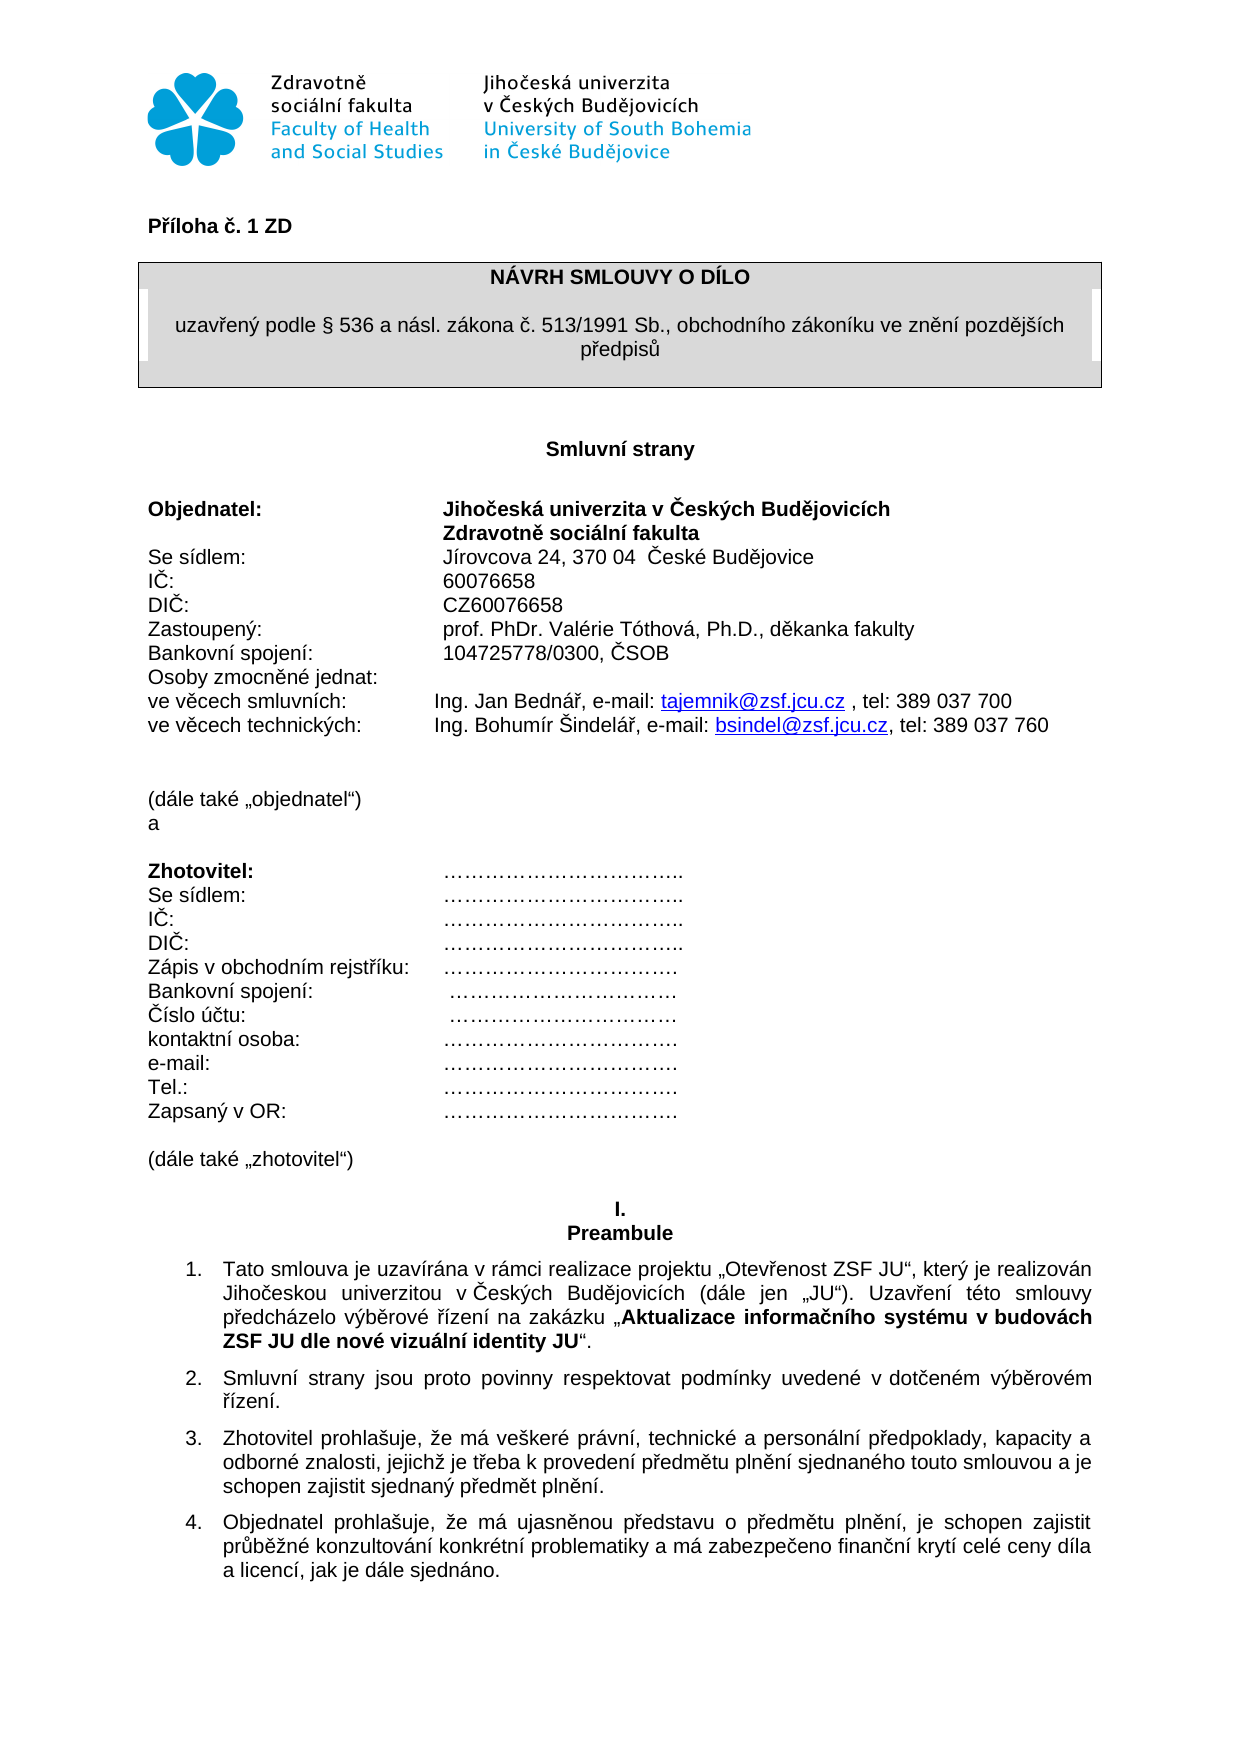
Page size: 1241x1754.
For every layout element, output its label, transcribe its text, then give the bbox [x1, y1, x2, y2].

text Tel.: ……………………………. [148, 1074, 1092, 1098]
text DIČ: CZ60076658 [148, 593, 1092, 617]
picture [147, 73, 751, 166]
text DIČ: …………………………….. [148, 931, 1092, 955]
text Zápis v obchodním rejstříku: ……………………………. [148, 955, 1092, 979]
text IČ: …………………………….. [148, 907, 1092, 931]
text ve věcech technických: Ing. Bohumír Šindelář, e-mail: bsindel@zsf.jcu.cz, tel: 389 037 760 [148, 713, 1092, 737]
text Se sídlem: Jírovcova 24, 370 04 České Budějovice [148, 545, 1092, 569]
text ve věcech smluvních: Ing. Jan Bednář, e-mail: tajemnik@zsf.jcu.cz , tel: 389 037 700 [148, 689, 1092, 713]
text Příloha č. 1 ZD [148, 214, 1092, 238]
list Tato smlouva je uzavírána v rámci realizace projektu „Otevřenost ZSF JU“, který je realizován Jihočeskou univerzitou v Českých Budějovicích (dále jen „JU“). Uzavření této smlouvy předcházelo výběrové řízení na zakázku „Aktualizace informačního systému v budovách ZSF JU dle nové vizuální identity JU“. [185, 1257, 1092, 1353]
text uzavřený podle § násl. zákona č. 513/1991 Sb., obchodního zákoníku ve znění pozdějších předpisů [148, 313, 1092, 357]
text kontaktní osoba: ……………………………. [148, 1027, 1092, 1051]
text (dále také „zhotovitel“) [148, 1146, 1092, 1170]
text Osoby zmocněné jednat: [148, 665, 1092, 689]
list Objednatel prohlašuje, že má ujasněnou představu o předmětu plnění, je schopen zajistit průběžné konzultování konkrétní problematiky a má zabezpečeno finanční krytí celé ceny díla a licencí, jak je dále sjednáno. [185, 1510, 1092, 1582]
text Zapsaný v OR: ……………………………. [148, 1098, 1092, 1122]
text IČ: 60076658 [148, 569, 1092, 593]
text I. [148, 1197, 1092, 1221]
text Číslo účtu: …………………………… [148, 1003, 1092, 1027]
text Bankovní spojení: …………………………… [148, 979, 1092, 1003]
text Objednatel: Jihočeská univerzita v Českých Budějovicích [148, 497, 1092, 521]
text Bankovní spojení: 104725778/0300, ČSOB [148, 641, 1092, 665]
list Smluvní strany jsou proto povinny respektovat podmínky uvedené v dotčeném výběrovém řízení. [185, 1365, 1092, 1413]
text a [148, 811, 1092, 835]
text Se sídlem: …………………………….. [148, 883, 1092, 907]
text Zhotovitel: …………………………….. [148, 859, 1092, 883]
title NÁVRH SMLOUVY O DÍLO [139, 263, 1101, 289]
text Zdravotně sociální fakulta [148, 521, 1092, 545]
text (dále také „objednatel“) [148, 787, 1092, 811]
text Zastoupený: prof. PhDr. Valérie Tóthová, Ph.D., děkanka fakulty [148, 617, 1092, 641]
list Zhotovitel prohlašuje, že má veškeré právní, technické a personální předpoklady, kapacity a odborné znalosti, jejichž je třeba k provedení předmětu plnění sjednaného touto smlouvou a je schopen zajistit sjednaný předmět plnění. [185, 1426, 1092, 1498]
text e-mail: ……………………………. [148, 1051, 1092, 1074]
text Smluvní strany [148, 437, 1092, 461]
text Preambule [148, 1221, 1092, 1244]
